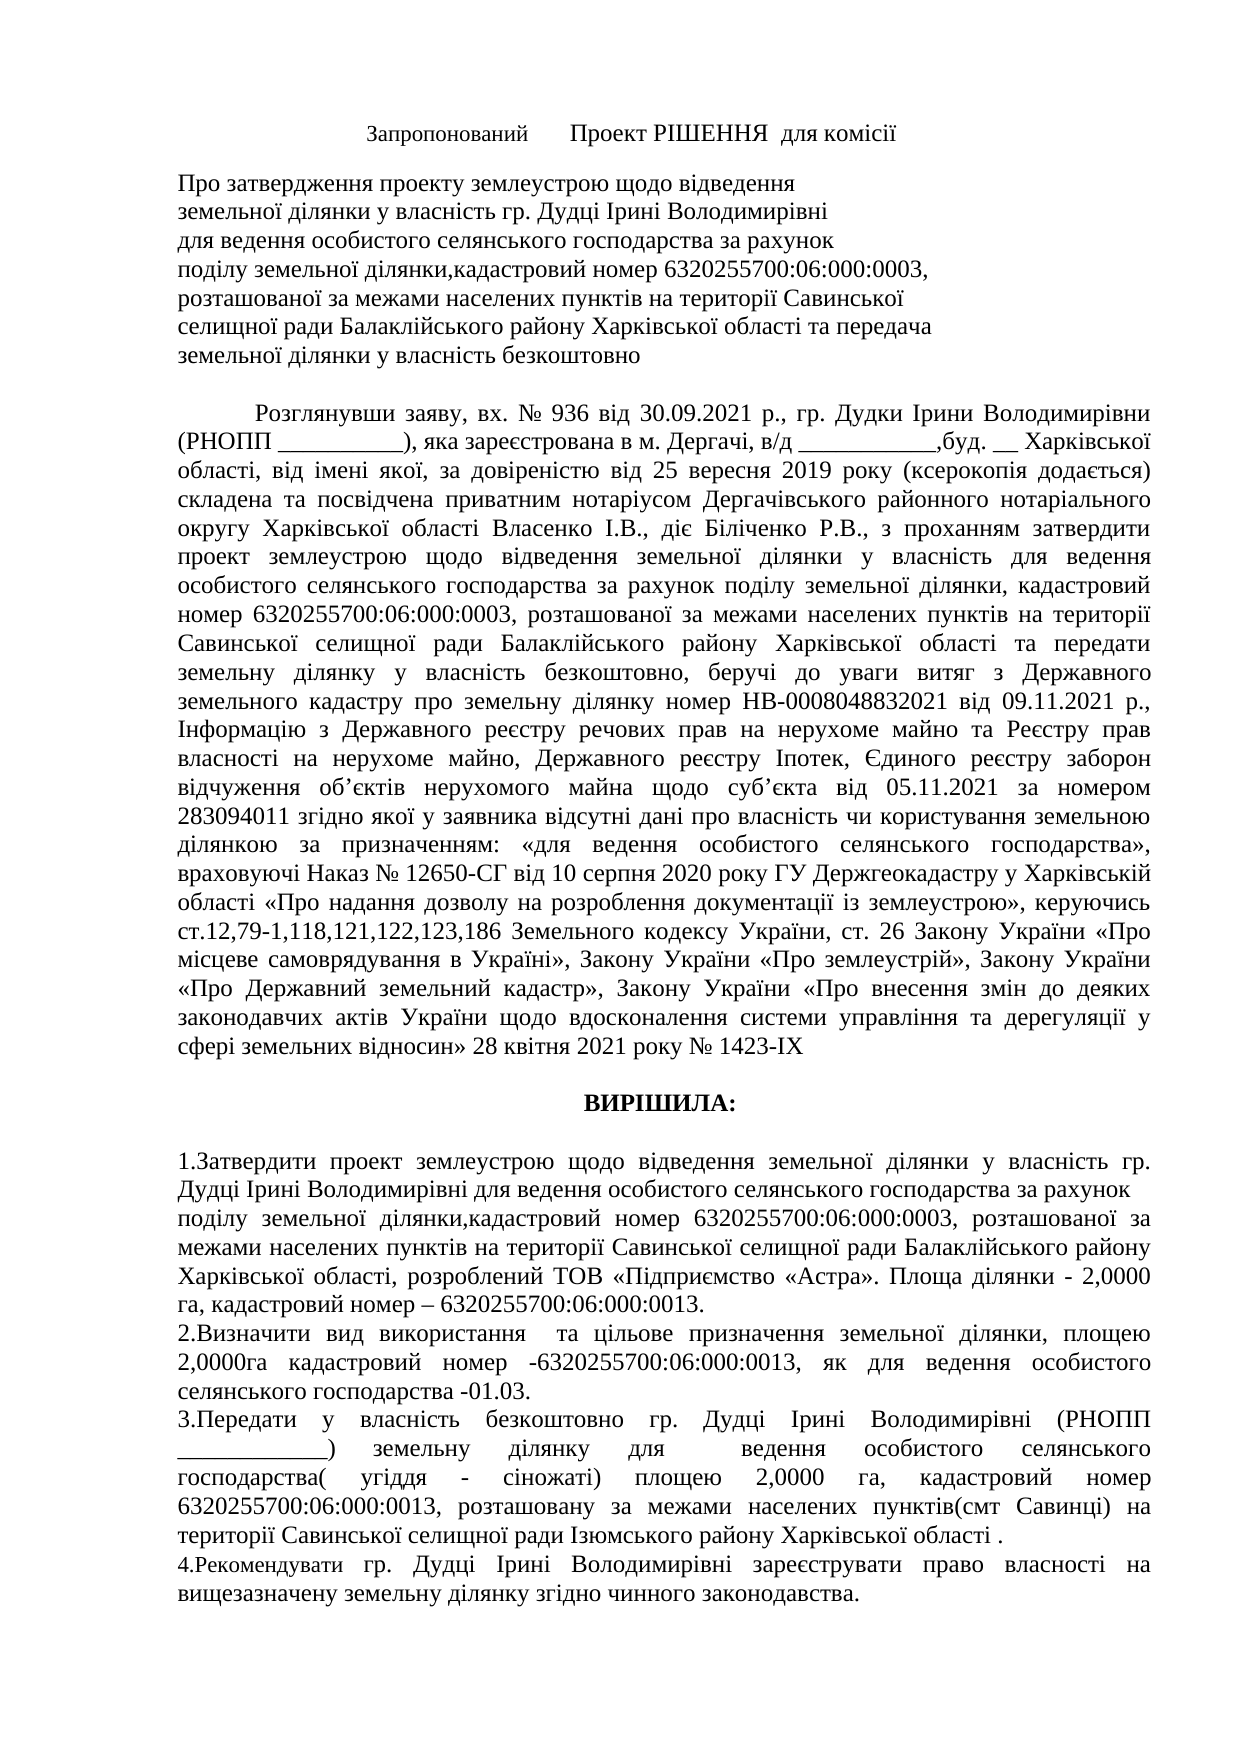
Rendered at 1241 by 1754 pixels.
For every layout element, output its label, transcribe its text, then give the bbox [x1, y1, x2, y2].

text поділу земельної ділянки,кадастровий номер 6320255700:06:000:0003, [177, 254, 1152, 283]
text Запропонований Проект РІШЕННЯ для комісії [177, 118, 1152, 147]
text земельної ділянки у власність безкоштовно [177, 340, 1152, 369]
text 3.Передати у власність безкоштовно гр. Дудці Ірині Володимирівні (РНОПП ____________) земельну ділянку для ведення особистого селянського господарства( угіддя - сіножаті) площею 2,0000 га, кадастровий номер 6320255700:06:000:0013, розташовану за межами населених пунктів(смт Савинці) на території Савинської селищної ради Ізюмського району Харківської області . [177, 1404, 1152, 1549]
text Розглянувши заяву, вх. № 936 від 30.09.2021 р., гр. Дудки Ірини Володимирівни (РНОПП __________), яка зареєстрована в м. Дергачі, в/д ___________,буд. __ Харківської області, від імені якої, за довіреністю від 25 вересня 2019 року (ксерокопія додається) складена та посвідчена приватним нотаріусом Дергачівського районного нотаріального округу Харківської області Власенко І.В., діє Біліченко Р.В., з проханням затвердити проект землеустрою щодо відведення земельної ділянки у власність для ведення особистого селянського господарства за рахунок поділу земельної ділянки, кадастровий номер 6320255700:06:000:0003, розташованої за межами населених пунктів на території Савинської селищної ради Балаклійського району Харківської області та передати земельну ділянку у власність безкоштовно, беручі до уваги витяг з Державного земельного кадастру про земельну ділянку номер НВ-0008048832021 від 09.11.2021 р., Інформацію з Державного реєстру речових прав на нерухоме майно та Реєстру прав власності на нерухоме майно, Державного реєстру Іпотек, Єдиного реєстру заборон відчуження об’єктів нерухомого майна щодо суб’єкта від 05.11.2021 за номером 283094011 згідно якої у заявника відсутні дані про власність чи користування земельною ділянкою за призначенням: «для ведення особистого селянського господарства», враховуючі Наказ № 12650-СГ від 10 серпня 2020 року ГУ Держгеокадастру у Харківській області «Про надання дозволу на розроблення документації із землеустрою», керуючись ст.12,79-1,118,121,122,123,186 Земельного кодексу України, ст. 26 Закону України «Про місцеве самоврядування в Україні», Закону України «Про землеустрій», Закону України «Про Державний земельний кадастр», Закону України «Про внесення змін до деяких законодавчих актів України щодо вдосконалення системи управління та дерегуляції у сфері земельних відносин» 28 квітня 2021 року № 1423-IX [177, 398, 1152, 1059]
text для ведення особистого селянського господарства за рахунок [177, 225, 1152, 254]
text 2.Визначити вид використання та цільове призначення земельної ділянки, площею 2,0000га кадастровий номер -6320255700:06:000:0013, як для ведення особистого селянського господарства -01.03. [177, 1318, 1152, 1404]
text ВИРІШИЛА: [177, 1088, 1152, 1117]
text 1.Затвердити проект землеустрою щодо відведення земельної ділянки у власність гр. Дудці Ірині Володимирівні для ведення особистого селянського господарства за рахунок [177, 1146, 1152, 1203]
text розташованої за межами населених пунктів на території Савинської [177, 283, 1152, 311]
text селищної ради Балаклійського району Харківської області та передача [177, 311, 1152, 340]
text земельної ділянки у власність гр. Дудці Ірині Володимирівні [177, 196, 1152, 225]
text Про затвердження проекту землеустрою щодо відведення [177, 168, 1152, 196]
text поділу земельної ділянки,кадастровий номер 6320255700:06:000:0003, розташованої за межами населених пунктів на території Савинської селищної ради Балаклійського району Харківської області, розроблений ТОВ «Підприємство «Астра». Площа ділянки - 2,0000 га, кадастровий номер – 6320255700:06:000:0013. [177, 1203, 1152, 1318]
text 4.Рекомендувати гр. Дудці Ірині Володимирівні зареєструвати право власності на вищезазначену земельну ділянку згідно чинного законодавства. [177, 1549, 1152, 1606]
